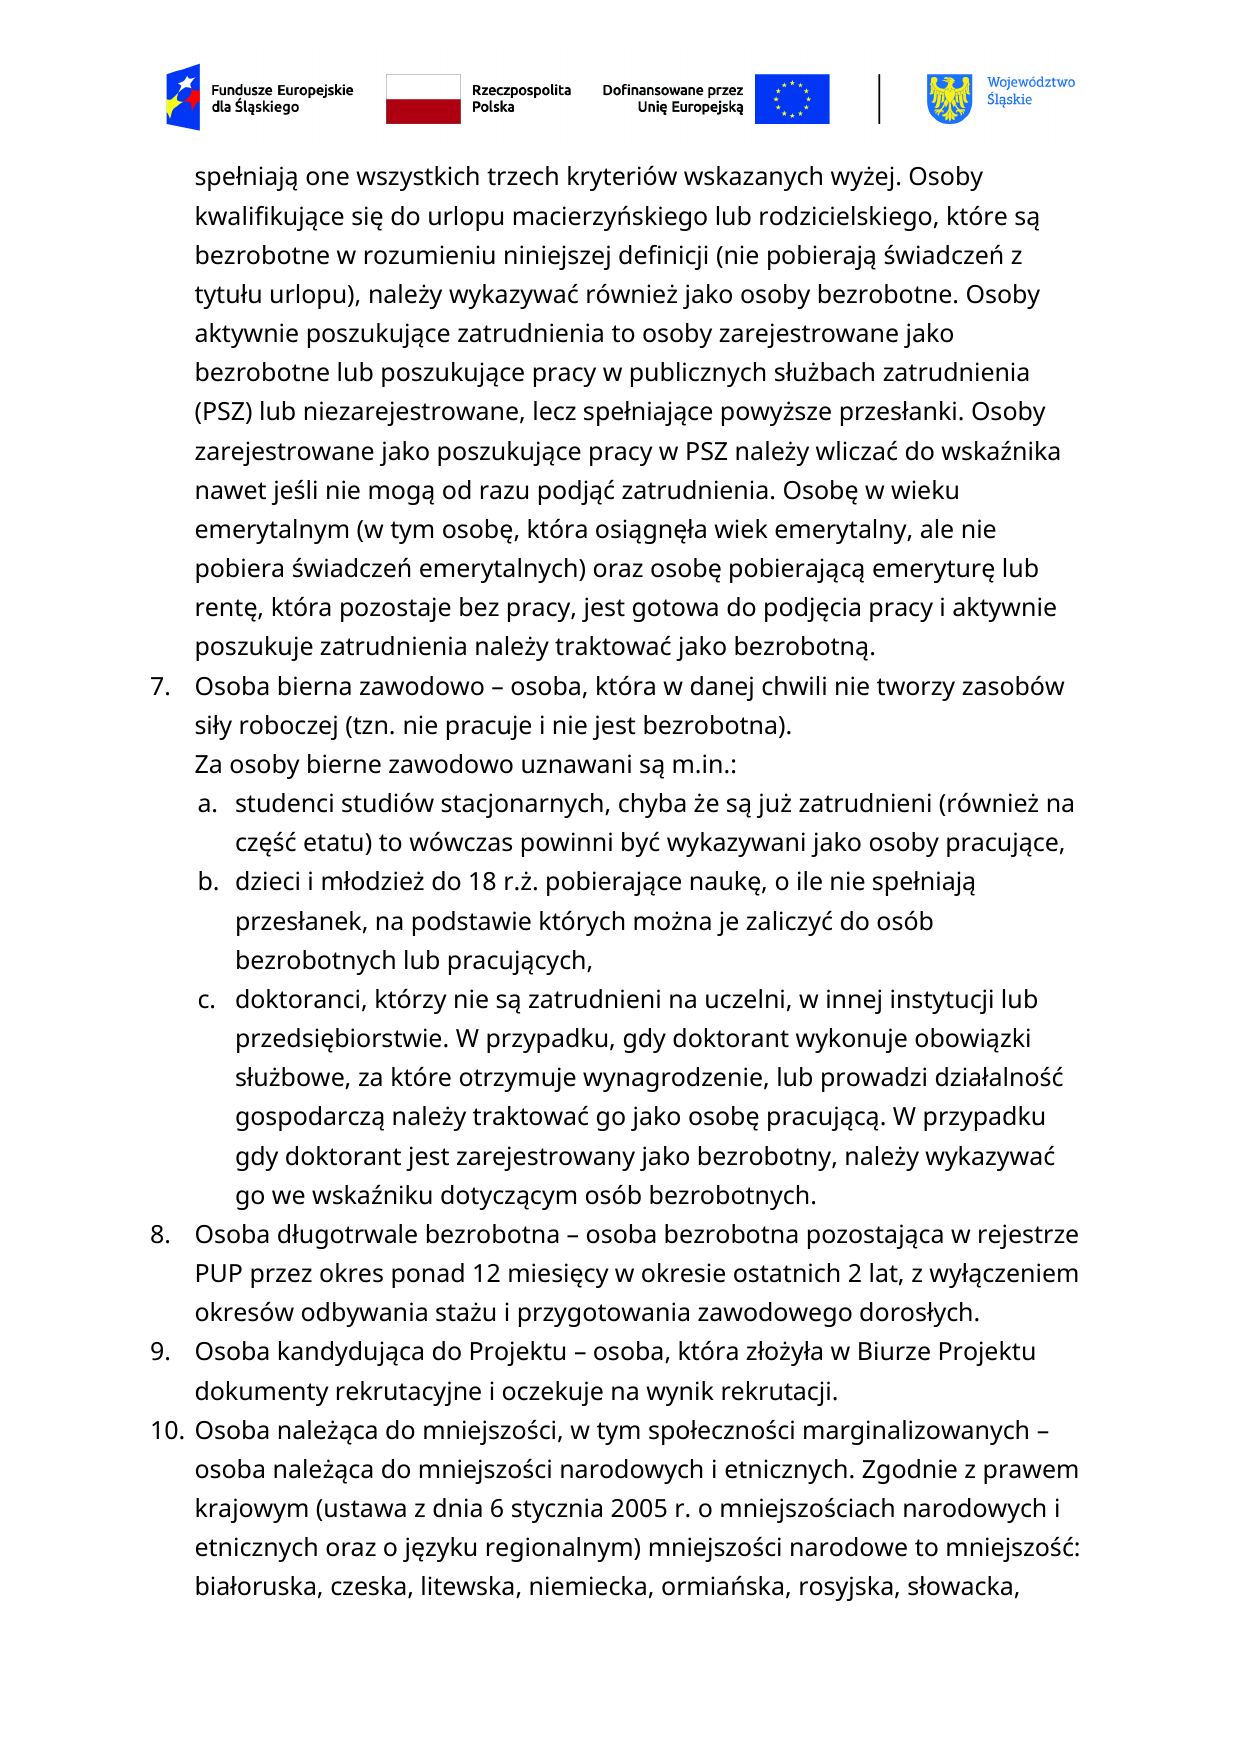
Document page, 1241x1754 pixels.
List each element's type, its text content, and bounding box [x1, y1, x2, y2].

list Osoba długotrwale bezrobotna – osoba bezrobotna pozostająca w rejestrze PUP przez okres ponad 12 miesięcy w okresie ostatnich 2 lat, z wyłączeniem okresów odbywania stażu i przygotowania zawodowego dorosłych. [150, 1217, 1090, 1329]
list dzieci i młodzież do 18 r.ż. pobierające naukę, o ile nie spełniają przesłanek, na podstawie których można je zaliczyć do osób bezrobotnych lub pracujących, [197, 864, 1090, 976]
list studenci studiów stacjonarnych, chyba że są już zatrudnieni (również na część etatu) to wówczas powinni być wykazywani jako osoby pracujące, [197, 786, 1090, 859]
picture [150, 47, 1091, 147]
list doktoranci, którzy nie są zatrudnieni na uczelni, w innej instytucji lub przedsiębiorstwie. W przypadku, gdy doktorant wykonuje obowiązki służbowe, za które otrzymuje wynagrodzenie, lub prowadzi działalność gospodarczą należy traktować go jako osobę pracującą. W przypadku gdy doktorant jest zarejestrowany jako bezrobotny, należy wykazywać go we wskaźniku dotyczącym osób bezrobotnych. [197, 982, 1090, 1211]
list Osoba kandydująca do Projektu – osoba, która złożyła w Biurze Projektu dokumenty rekrutacyjne i oczekuje na wynik rekrutacji. [150, 1334, 1090, 1407]
list Za osoby bierne zawodowo uznawani są m.in.: [194, 747, 1090, 781]
list Osoba bierna zawodowo – osoba, która w danej chwili nie tworzy zasobów siły roboczej (tzn. nie pracuje i nie jest bezrobotna). [150, 668, 1090, 741]
